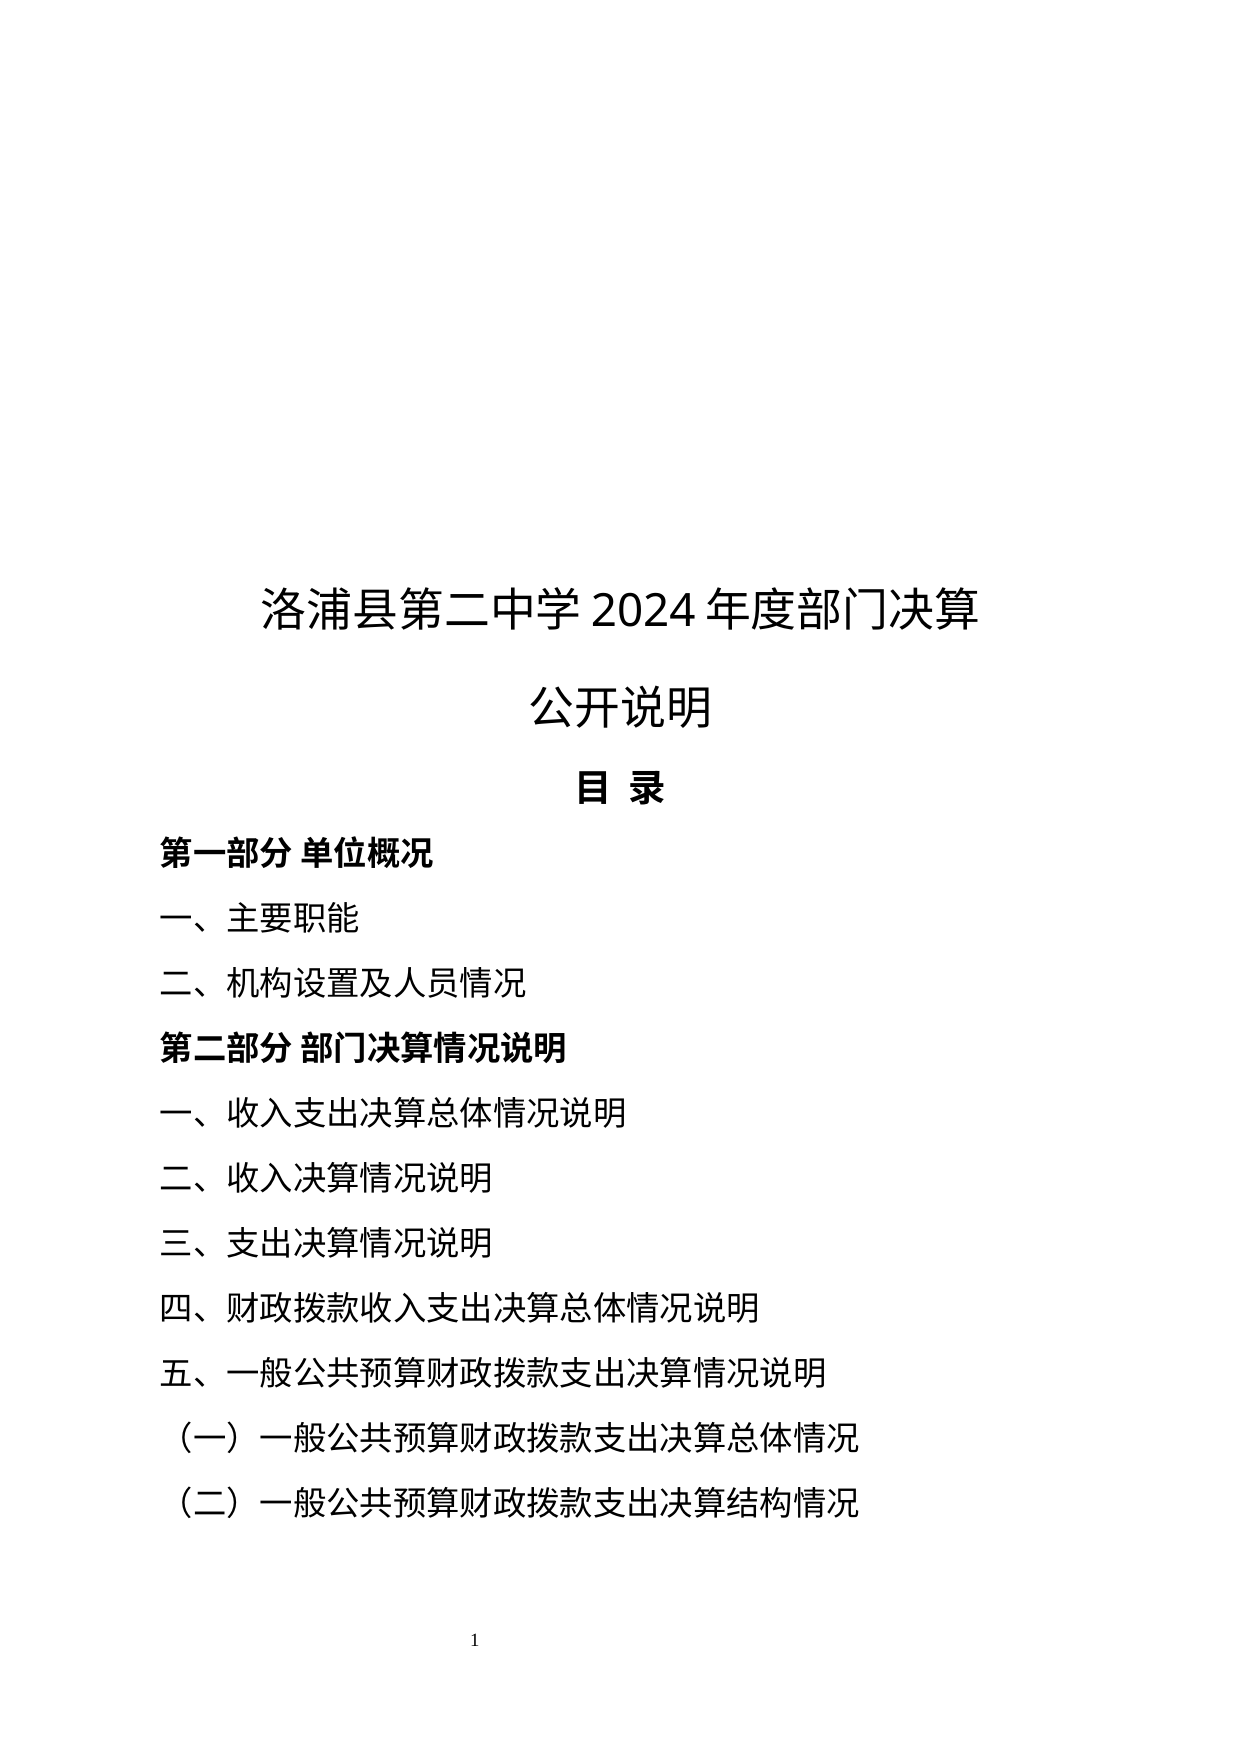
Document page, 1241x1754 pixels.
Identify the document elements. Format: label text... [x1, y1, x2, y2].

text 一、主要职能 [159, 883, 1081, 948]
text 公开说明 [159, 655, 1081, 753]
text 二、收入决算情况说明 [159, 1143, 1081, 1208]
text 第二部分 部门决算情况说明 [159, 1013, 1081, 1078]
text （一）一般公共预算财政拨款支出决算总体情况 [159, 1403, 1081, 1468]
text 二、机构设置及人员情况 [159, 948, 1081, 1013]
text 三、支出决算情况说明 [159, 1208, 1081, 1273]
text 四、财政拨款收入支出决算总体情况说明 [159, 1273, 1081, 1338]
text 第一部分 单位概况 [159, 818, 1081, 883]
text 五、一般公共预算财政拨款支出决算情况说明 [159, 1338, 1081, 1403]
text 洛浦县第二中学2024年度部门决算 [159, 558, 1081, 655]
text （二）一般公共预算财政拨款支出决算结构情况 [159, 1468, 1081, 1533]
text 目 录 [159, 753, 1081, 818]
text 一、收入支出决算总体情况说明 [159, 1078, 1081, 1143]
